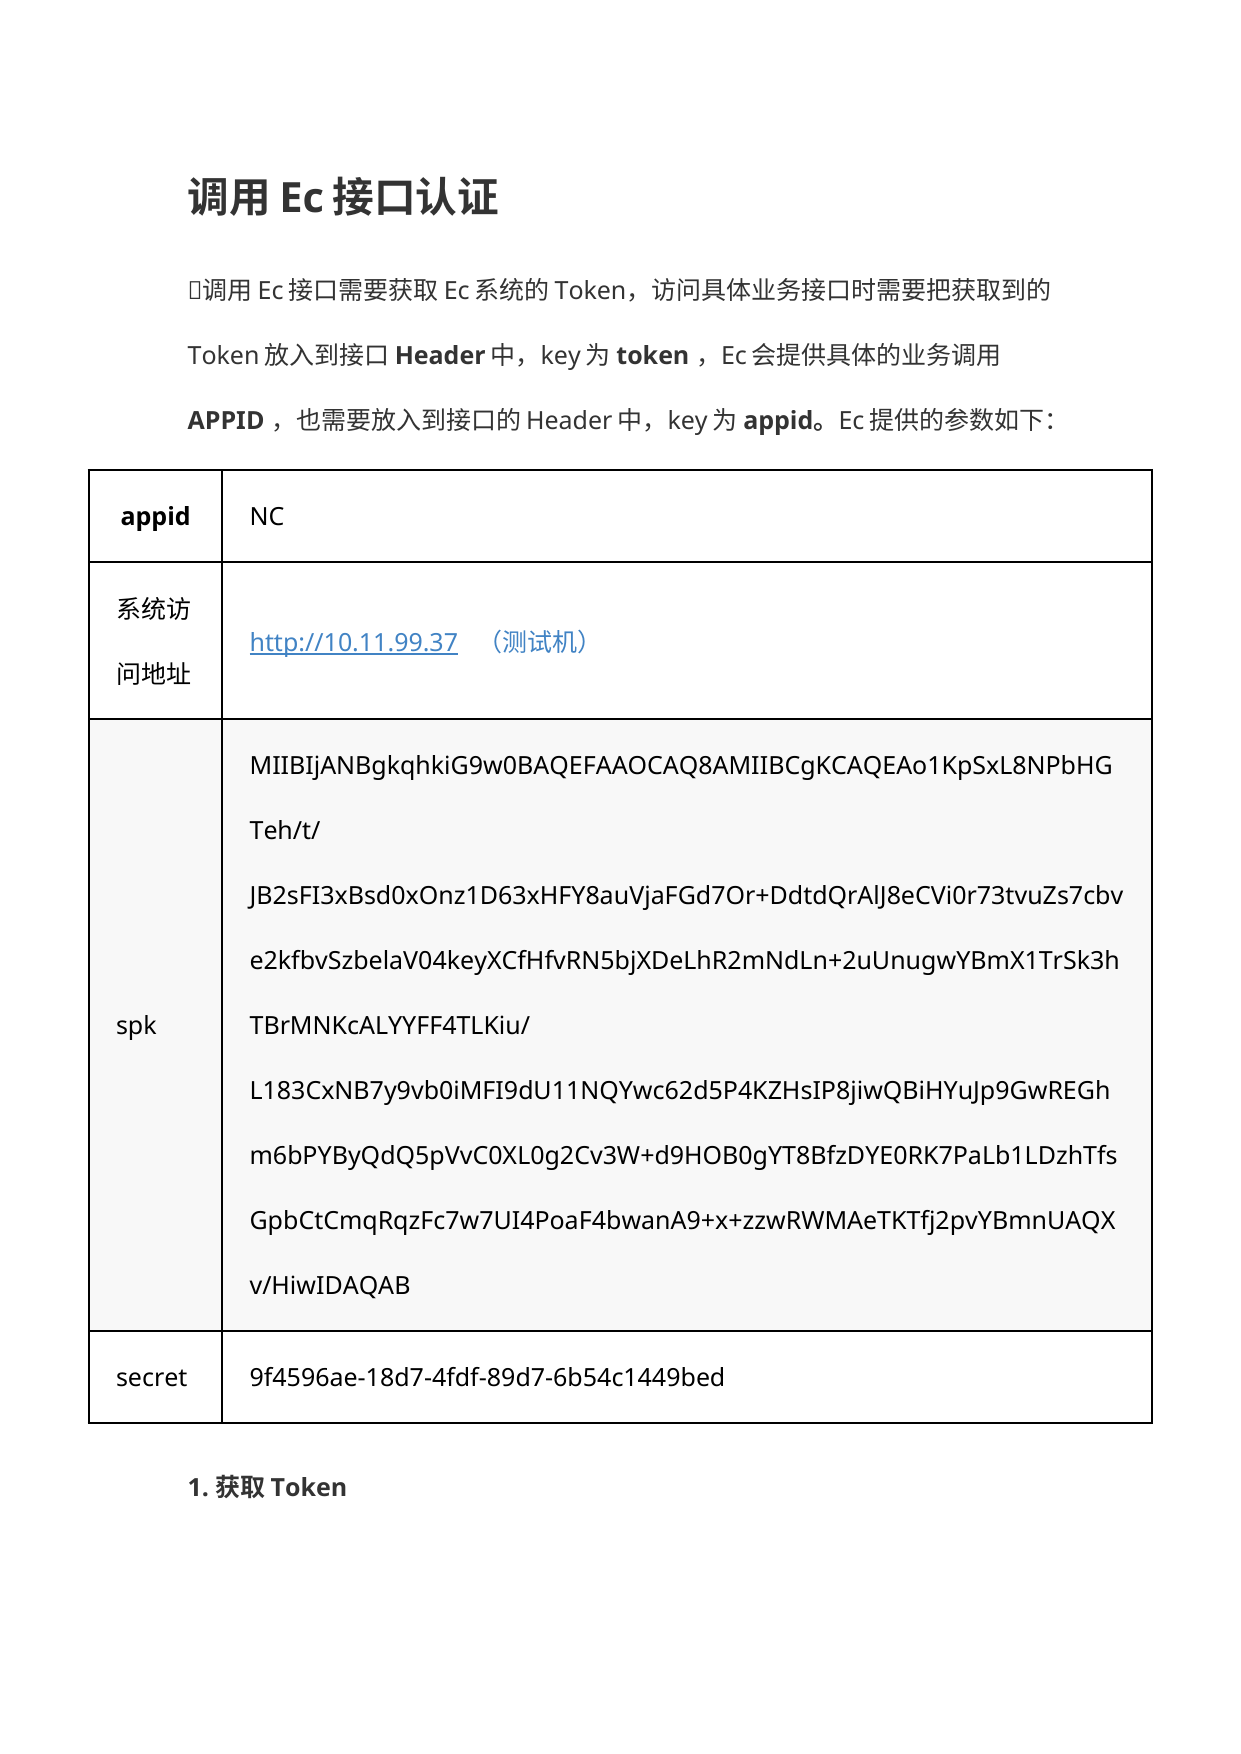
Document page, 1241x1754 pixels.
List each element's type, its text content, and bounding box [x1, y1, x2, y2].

table_cell MIIBIjANBgkqhkiG9w0BAQEFAAOCAQ8AMIIBCgKCAQEAo1KpSxL8NPbHGTeh/t/JB2sFI3xBsd0xOnz1D63xHFY8auVjaFGd7Or+DdtdQrAlJ8eCVi0r73tvuZs7cbve2kfbvSzbelaV04keyXCfHfvRN5bjXDeLhR2mNdLn+2uUnugwYBmX1TrSk3hTBrMNKcALYYFF4TLKiu/L183CxNB7y9vb0iMFI9dU11NQYwc62d5P4KZHsIP8jiwQBiHYuJp9GwREGhm6bPYByQdQ5pVvC0XL0g2Cv3W+d9HOB0gYT8BfzDYE0RK7PaLb1LDzhTfsGpbCtCmqRqzFc7w7UI4PoaF4bwanA9+x+zzwRWMAeTKTfj2pvYBmnUAQXv/HiwIDAQAB [223, 720, 1151, 1330]
table_header appid [90, 471, 221, 561]
subtitle 1. 获取Token [187, 1453, 1053, 1518]
table_header NC [223, 471, 1151, 561]
text 💡调用Ec接口需要获取Ec系统的Token，访问具体业务接口时需要把获取到的Token放入到接口Header中，key为 token ，Ec会提供具体的业务调用 APPID ，也需要放入到接口的Header中，key为 appid。Ec提供的参数如下： [187, 256, 1053, 451]
table_cell 9f4596ae-18d7-4fdf-89d7-6b54c1449bed [223, 1332, 1151, 1422]
table_cell http://10.11.99.37 （测试机） [223, 563, 1151, 718]
table_cell secret [90, 1332, 221, 1422]
subtitle 调用Ec接口认证 [187, 162, 1053, 227]
table_cell 系统访问地址 [90, 563, 221, 718]
table_cell spk [90, 720, 221, 1330]
